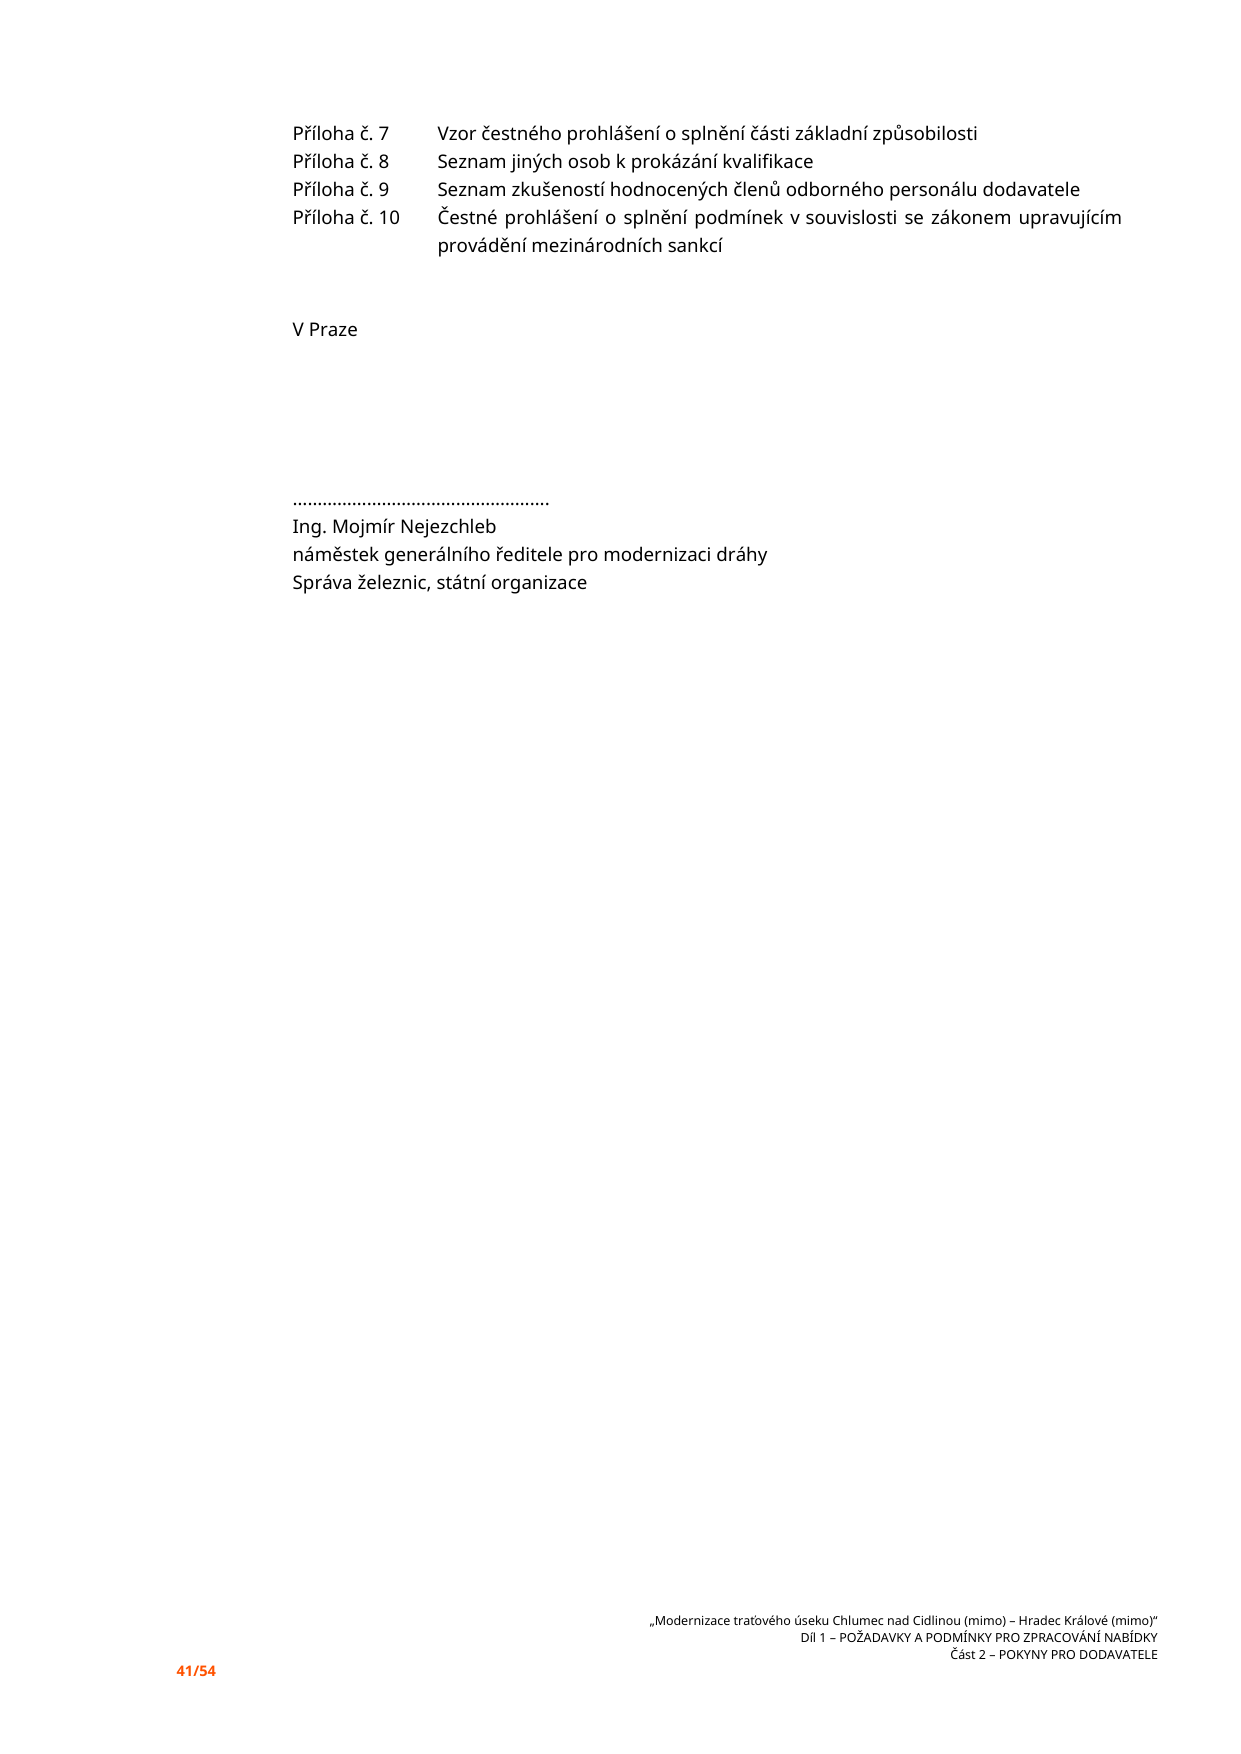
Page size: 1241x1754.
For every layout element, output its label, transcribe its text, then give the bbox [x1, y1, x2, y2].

text Správa železnic, státní organizace [292, 569, 1122, 594]
text Příloha č. 9 Seznam zkušeností hodnocených členů odborného personálu dodavatele [292, 177, 1122, 202]
text Ing. Mojmír Nejezchleb [292, 513, 1122, 538]
text V Praze [292, 317, 1122, 342]
text náměstek generálního ředitele pro modernizaci dráhy [292, 541, 1122, 566]
text Příloha č. 7 Vzor čestného prohlášení o splnění části základní způsobilosti [292, 121, 1122, 146]
text ……………………………………………. [292, 485, 1122, 510]
text Příloha č. 8 Seznam jiných osob k prokázání kvalifikace [292, 149, 1122, 174]
text Příloha č. 10 Čestné prohlášení o splnění podmínek v souvislosti se zákonem upravujícím provádění mezinárodních sankcí [292, 205, 1122, 258]
